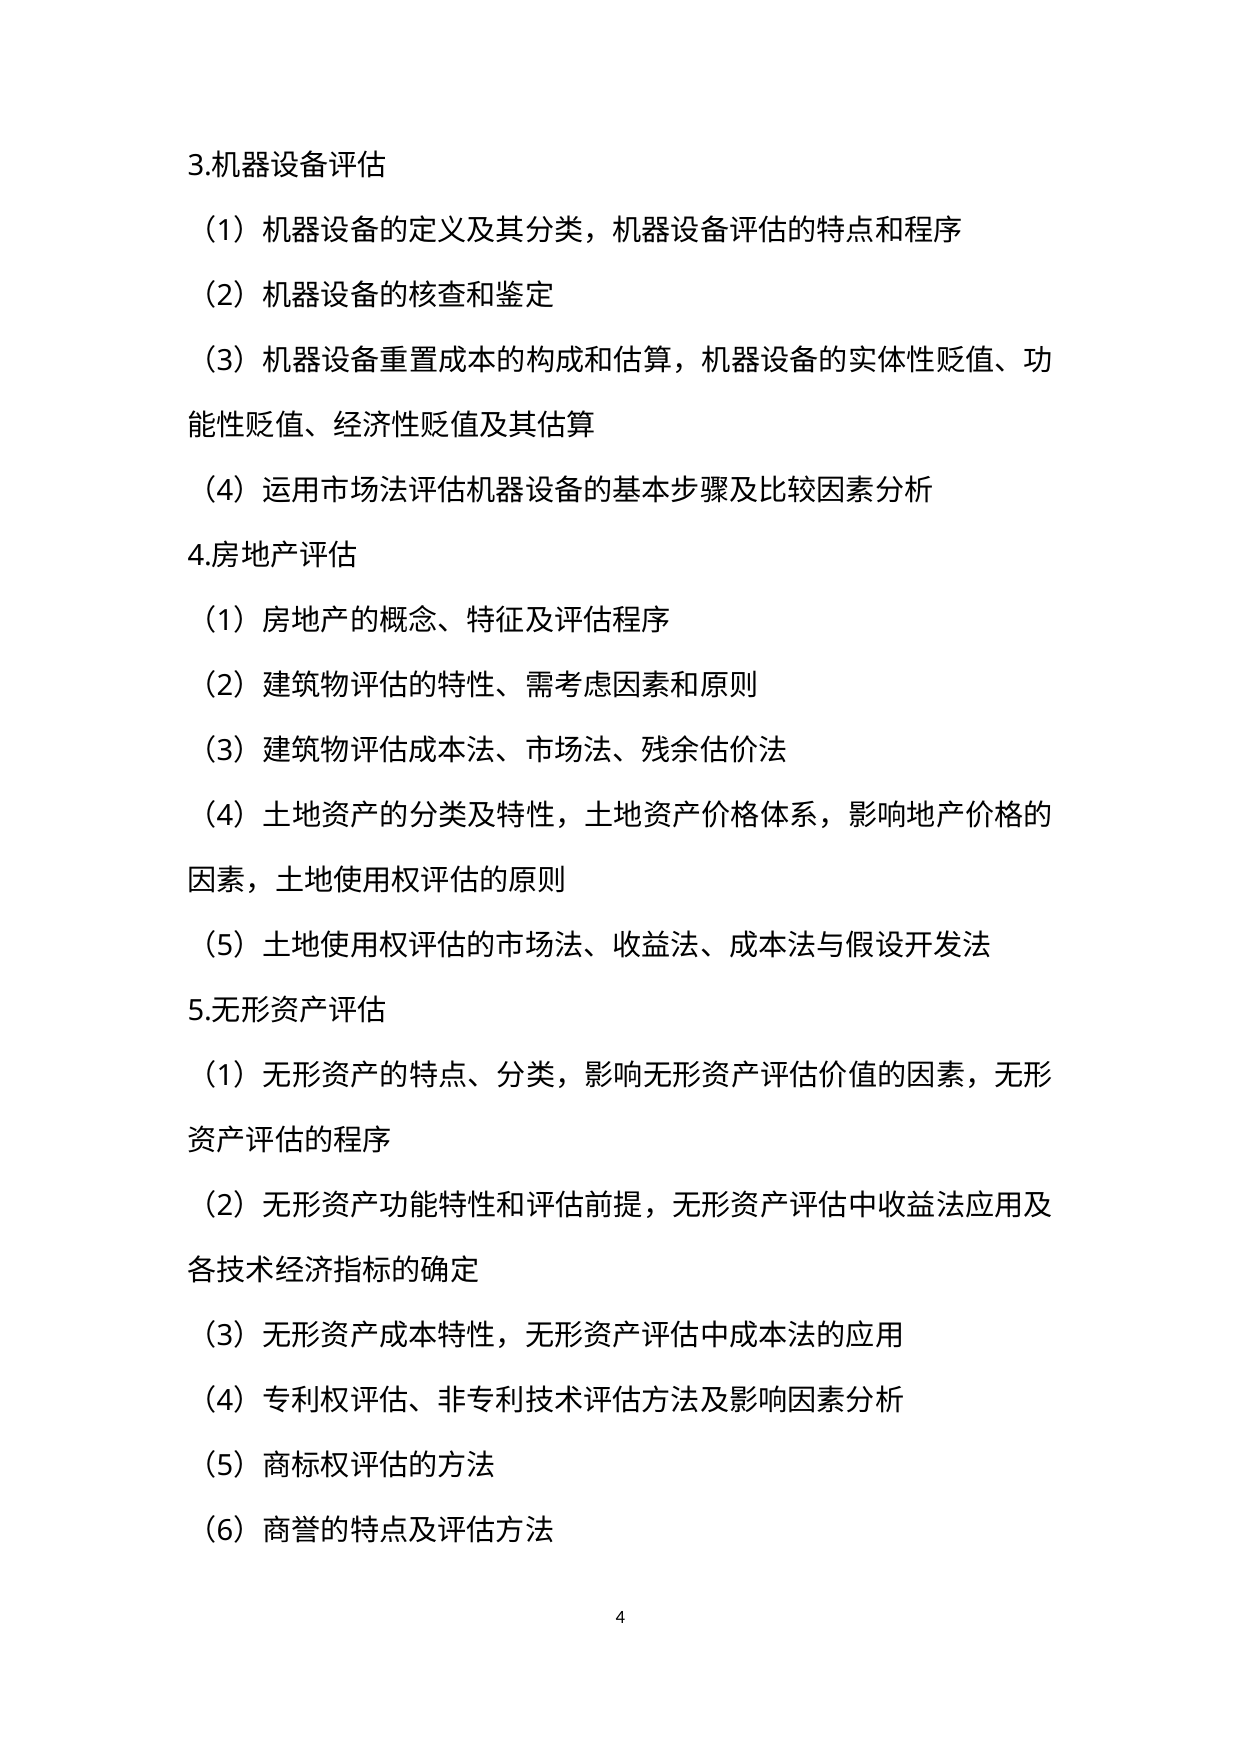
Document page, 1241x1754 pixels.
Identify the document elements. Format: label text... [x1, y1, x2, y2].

text （5）土地使用权评估的市场法、收益法、成本法与假设开发法 [187, 910, 1053, 975]
text （3）无形资产成本特性，无形资产评估中成本法的应用 [187, 1300, 1053, 1365]
text （2）机器设备的核查和鉴定 [187, 260, 1053, 325]
text 4.房地产评估 [187, 520, 1053, 585]
text （1）房地产的概念、特征及评估程序 [187, 585, 1053, 650]
text （6）商誉的特点及评估方法 [187, 1495, 1053, 1560]
text （4）土地资产的分类及特性，土地资产价格体系，影响地产价格的因素，土地使用权评估的原则 [187, 780, 1053, 910]
text 5.无形资产评估 [187, 975, 1053, 1040]
text （5）商标权评估的方法 [187, 1430, 1053, 1495]
text 3.机器设备评估 [187, 130, 1053, 195]
text （1）无形资产的特点、分类，影响无形资产评估价值的因素，无形资产评估的程序 [187, 1040, 1053, 1170]
text （2）建筑物评估的特性、需考虑因素和原则 [187, 650, 1053, 715]
text （4）专利权评估、非专利技术评估方法及影响因素分析 [187, 1365, 1053, 1430]
text （2）无形资产功能特性和评估前提，无形资产评估中收益法应用及各技术经济指标的确定 [187, 1170, 1053, 1300]
text （4）运用市场法评估机器设备的基本步骤及比较因素分析 [187, 455, 1053, 520]
text （3）机器设备重置成本的构成和估算，机器设备的实体性贬值、功能性贬值、经济性贬值及其估算 [187, 325, 1053, 455]
text （1）机器设备的定义及其分类，机器设备评估的特点和程序 [187, 195, 1053, 260]
text （3）建筑物评估成本法、市场法、残余估价法 [187, 715, 1053, 780]
